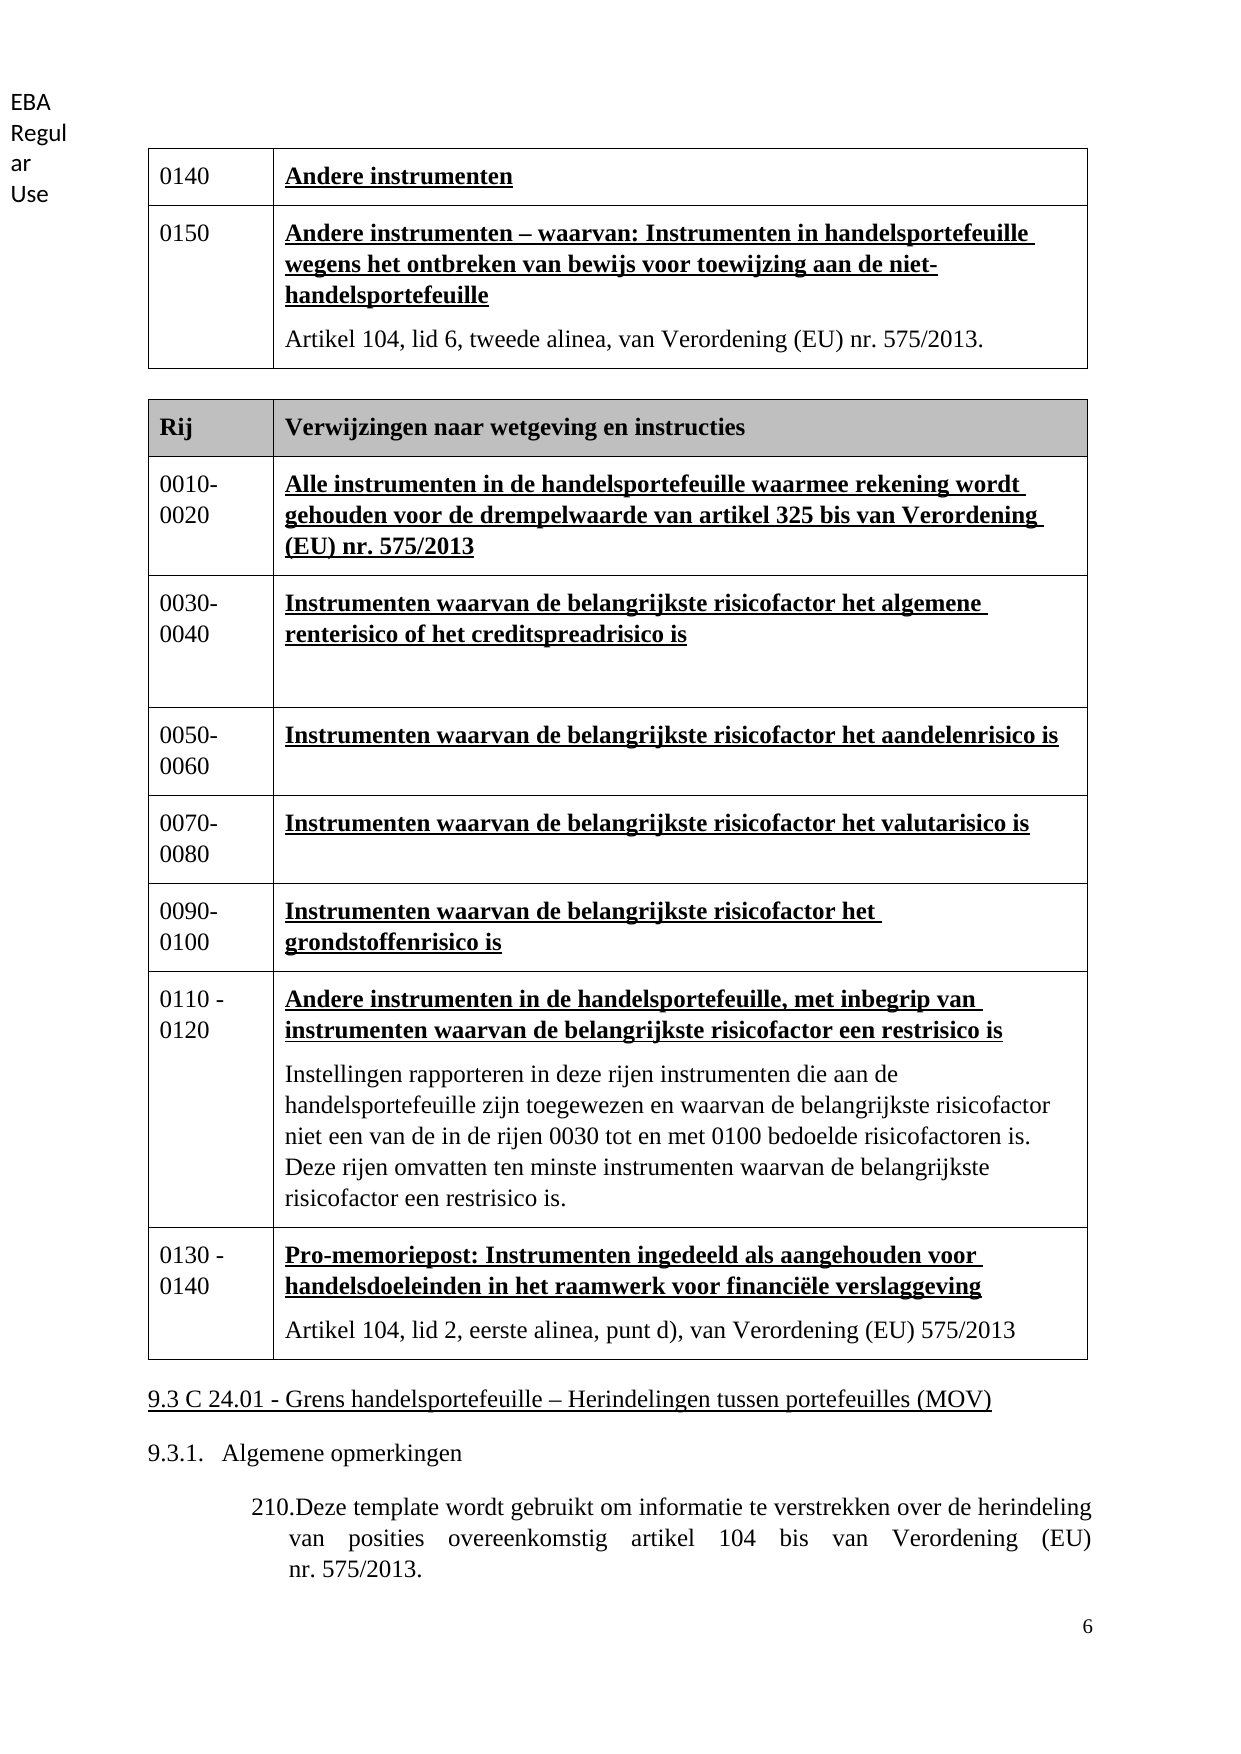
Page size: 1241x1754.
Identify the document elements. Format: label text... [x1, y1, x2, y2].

table_cell 0070-0080 [149, 796, 273, 883]
table_cell 0090-0100 [149, 884, 273, 971]
list Deze template wordt gebruikt om informatie te verstrekken over de herindeling van posities overeenkomstig artikel 104 bis van Verordening (EU) nr. 575/2013. [251, 1492, 1093, 1583]
table_header Verwijzingen naar wetgeving en instructies [274, 400, 1087, 456]
table_header Rij [149, 400, 273, 456]
table_cell Andere instrumenten in de handelsportefeuille, met inbegrip van instrumenten waarvan de belangrijkste risicofactor een restrisico is Instellingen rapporteren in deze rijen instrumenten die aan de handelsportefeuille zijn toegewezen en waarvan de belangrijkste risicofactor niet een van de in de rijen 0030 tot en met 0100 bedoelde risicofactoren is. Deze rijen omvatten ten minste instrumenten waarvan de belangrijkste risicofactor een restrisico is. [274, 972, 1087, 1227]
table_cell 0010-0020 [149, 457, 273, 575]
table_cell 0150 [149, 206, 273, 367]
table_cell Alle instrumenten in de handelsportefeuille waarmee rekening wordt gehouden voor de drempelwaarde van artikel 325 bis van Verordening (EU) nr. 575/2013 [274, 457, 1087, 575]
table_cell 0050-0060 [149, 708, 273, 795]
table_cell Instrumenten waarvan de belangrijkste risicofactor het grondstoffenrisico is [274, 884, 1087, 971]
table_cell 0140 [149, 149, 273, 205]
table_cell 0130 - 0140 [149, 1228, 273, 1358]
table_cell Instrumenten waarvan de belangrijkste risicofactor het algemene renterisico of het creditspreadrisico is [274, 576, 1087, 707]
list 9.3.1. Algemene opmerkingen [148, 1438, 1093, 1467]
table_cell Andere instrumenten [274, 149, 1087, 205]
table_cell 0110 - 0120 [149, 972, 273, 1227]
table_cell Instrumenten waarvan de belangrijkste risicofactor het valutarisico is [274, 796, 1087, 883]
table_cell 0030-0040 [149, 576, 273, 707]
list 9.3 C 24.01 - Grens handelsportefeuille – Herindelingen tussen portefeuilles (MOV) [148, 1384, 1093, 1413]
table_cell Instrumenten waarvan de belangrijkste risicofactor het aandelenrisico is [274, 708, 1087, 795]
table_cell Pro-memoriepost: Instrumenten ingedeeld als aangehouden voor handelsdoeleinden in het raamwerk voor financiële verslaggeving Artikel 104, lid 2, eerste alinea, punt d), van Verordening (EU) 575/2013 [274, 1228, 1087, 1358]
table_cell Andere instrumenten – waarvan: Instrumenten in handelsportefeuille wegens het ontbreken van bewijs voor toewijzing aan de niet-handelsportefeuille Artikel 104, lid 6, tweede alinea, van Verordening (EU) nr. 575/2013. [274, 206, 1087, 367]
